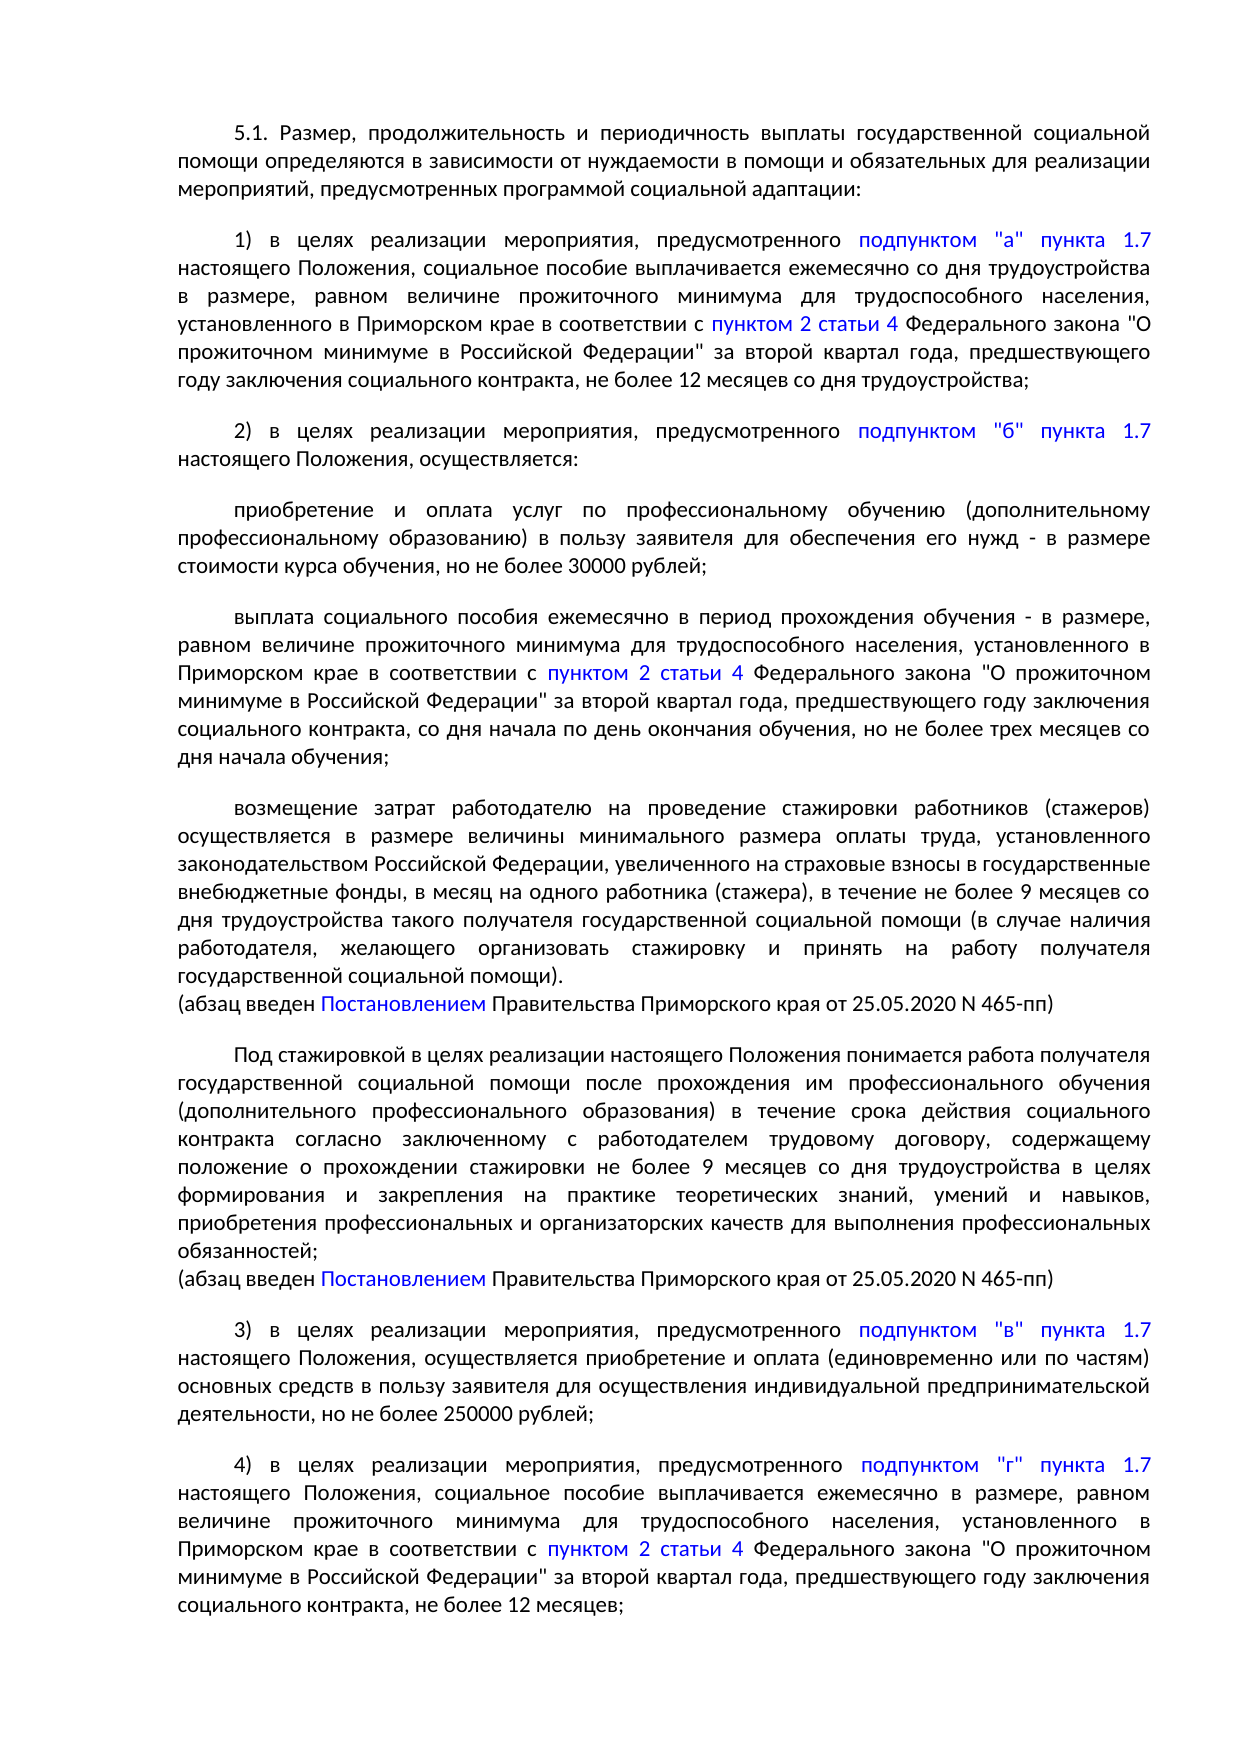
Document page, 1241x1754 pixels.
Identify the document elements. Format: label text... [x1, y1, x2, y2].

text 4) в целях реализации мероприятия, предусмотренного подпунктом "г" пункта 1.7 настоящего Положения, социальное пособие выплачивается ежемесячно в размере, равном величине прожиточного минимума для трудоспособного населения, установленного в Приморском крае в соответствии с пунктом 2 статьи 4 Федерального закона "О прожиточном минимуме в Российской Федерации" за второй квартал года, предшествующего году заключения социального контракта, не более 12 месяцев; [177, 1450, 1152, 1618]
text (абзац введен Постановлением Правительства Приморского края от 25.05.2020 N 465-пп) [177, 989, 1152, 1017]
text 3) в целях реализации мероприятия, предусмотренного подпунктом "в" пункта 1.7 настоящего Положения, осуществляется приобретение и оплата (единовременно или по частям) основных средств в пользу заявителя для осуществления индивидуальной предпринимательской деятельности, но не более 250000 рублей; [177, 1315, 1152, 1427]
text возмещение затрат работодателю на проведение стажировки работников (стажеров) осуществляется в размере величины минимального размера оплаты труда, установленного законодательством Российской Федерации, увеличенного на страховые взносы в государственные внебюджетные фонды, в месяц на одного работника (стажера), в течение не более 9 месяцев со дня трудоустройства такого получателя государственной социальной помощи (в случае наличия работодателя, желающего организовать стажировку и принять на работу получателя государственной социальной помощи). [177, 793, 1152, 989]
text выплата социального пособия ежемесячно в период прохождения обучения - в размере, равном величине прожиточного минимума для трудоспособного населения, установленного в Приморском крае в соответствии с пунктом 2 статьи 4 Федерального закона "О прожиточном минимуме в Российской Федерации" за второй квартал года, предшествующего году заключения социального контракта, со дня начала по день окончания обучения, но не более трех месяцев со дня начала обучения; [177, 602, 1152, 770]
text 2) в целях реализации мероприятия, предусмотренного подпунктом "б" пункта 1.7 настоящего Положения, осуществляется: [177, 416, 1152, 472]
text 1) в целях реализации мероприятия, предусмотренного подпунктом "а" пункта 1.7 настоящего Положения, социальное пособие выплачивается ежемесячно со дня трудоустройства в размере, равном величине прожиточного минимума для трудоспособного населения, установленного в Приморском крае в соответствии с пунктом 2 статьи 4 Федерального закона "О прожиточном минимуме в Российской Федерации" за второй квартал года, предшествующего году заключения социального контракта, не более 12 месяцев со дня трудоустройства; [177, 225, 1152, 393]
text (абзац введен Постановлением Правительства Приморского края от 25.05.2020 N 465-пп) [177, 1264, 1152, 1292]
text 5.1. Размер, продолжительность и периодичность выплаты государственной социальной помощи определяются в зависимости от нуждаемости в помощи и обязательных для реализации мероприятий, предусмотренных программой социальной адаптации: [177, 118, 1152, 202]
text Под стажировкой в целях реализации настоящего Положения понимается работа получателя государственной социальной помощи после прохождения им профессионального обучения (дополнительного профессионального образования) в течение срока действия социального контракта согласно заключенному с работодателем трудовому договору, содержащему положение о прохождении стажировки не более 9 месяцев со дня трудоустройства в целях формирования и закрепления на практике теоретических знаний, умений и навыков, приобретения профессиональных и организаторских качеств для выполнения профессиональных обязанностей; [177, 1040, 1152, 1264]
text приобретение и оплата услуг по профессиональному обучению (дополнительному профессиональному образованию) в пользу заявителя для обеспечения его нужд - в размере стоимости курса обучения, но не более 30000 рублей; [177, 495, 1152, 579]
